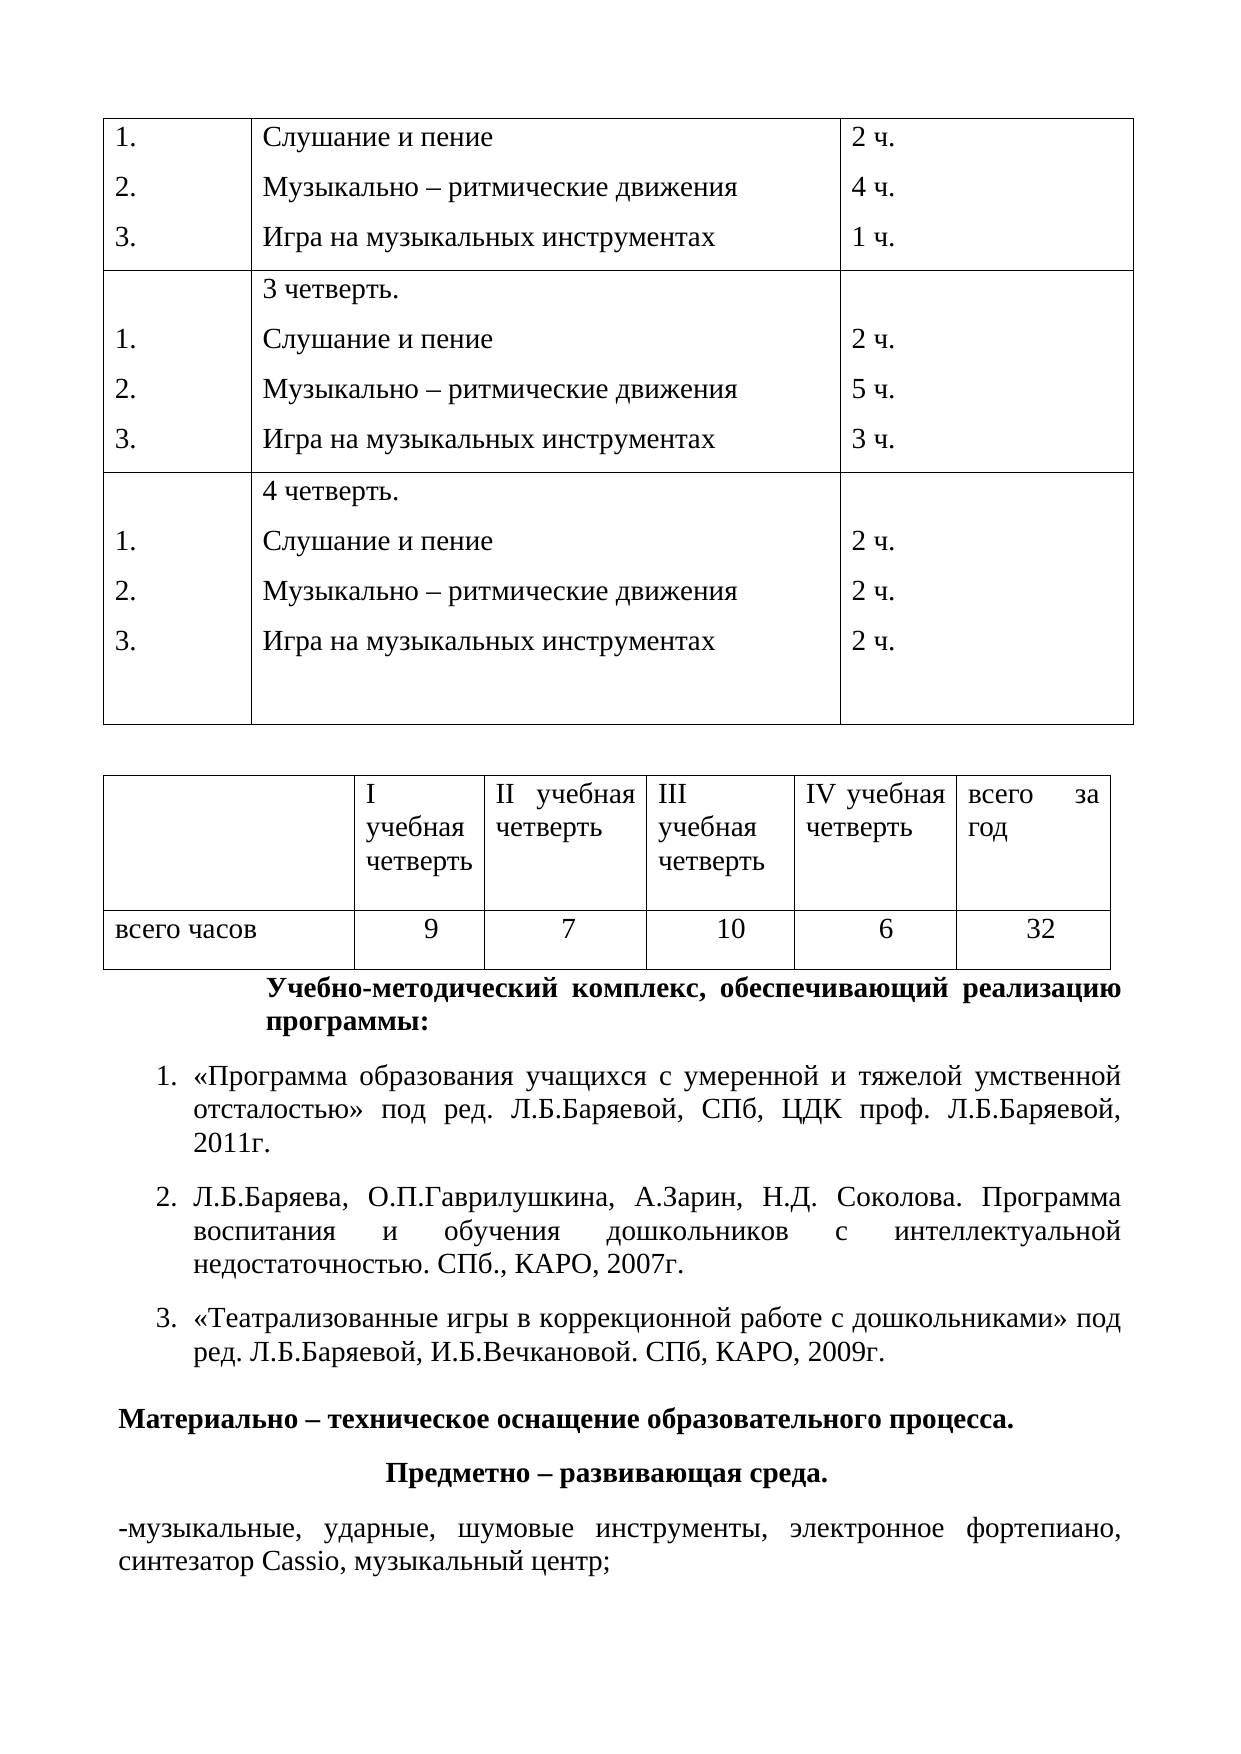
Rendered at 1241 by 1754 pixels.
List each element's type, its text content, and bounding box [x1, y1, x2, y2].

list Материально – техническое оснащение образовательного процесса. [118, 1401, 1122, 1435]
table_header III учебная четверть [647, 776, 794, 910]
table_header всего за год [957, 776, 1110, 910]
table_cell 32 [957, 911, 1110, 969]
table_cell 2 ч. 4 ч. 1 ч. [841, 119, 1133, 270]
text Предметно – развивающая среда. [118, 1456, 1122, 1489]
table_cell 2 ч. 5 ч. 3 ч. [841, 271, 1133, 472]
table_header I учебная четверть [355, 776, 484, 910]
table_header IV учебная четверть [795, 776, 956, 910]
text -музыкальные, ударные, шумовые инструменты, электронное фортепиано, синтезатор Cassio, музыкальный центр; [118, 1510, 1122, 1577]
table_cell 4 четверть. Слушание и пение Музыкально – ритмические движения Игра на музыкальных инструментах [252, 473, 840, 724]
table_cell 6 [795, 911, 956, 969]
table_cell 9 [355, 911, 484, 969]
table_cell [252, 119, 840, 270]
list Л.Б.Баряева, О.П.Гаврилушкина, А.Зарин, Н.Д. Соколова. Программа воспитания и обучения дошкольников с интеллектуальной недостаточностью. СПб., КАРО, 2007г. [156, 1179, 1122, 1280]
table_header II учебная четверть [485, 776, 646, 910]
text Учебно-методический комплекс, обеспечивающий реализацию программы: [266, 970, 1122, 1037]
list «Театрализованные игры в коррекционной работе с дошкольниками» под ред. Л.Б.Баряевой, И.Б.Вечкановой. СПб, КАРО, 2009г. [156, 1301, 1122, 1368]
table_cell всего часов [104, 911, 354, 969]
table_cell 1. 2. 3. [104, 119, 251, 270]
table_cell 2 ч. 2 ч. 2 ч. [841, 473, 1133, 724]
table_cell 3 четверть. Слушание и пение Музыкально – ритмические движения Игра на музыкальных инструментах [252, 271, 840, 472]
table_cell 7 [485, 911, 646, 969]
table_cell 1. 2. 3. [104, 473, 251, 724]
table_header [104, 776, 354, 910]
table_cell 1. 2. 3. [104, 271, 251, 472]
table_cell 10 [647, 911, 794, 969]
list «Программа образования учащихся с умеренной и тяжелой умственной отсталостью» под ред. Л.Б.Баряевой, СПб, ЦДК проф. Л.Б.Баряевой, 2011г. [156, 1058, 1122, 1158]
